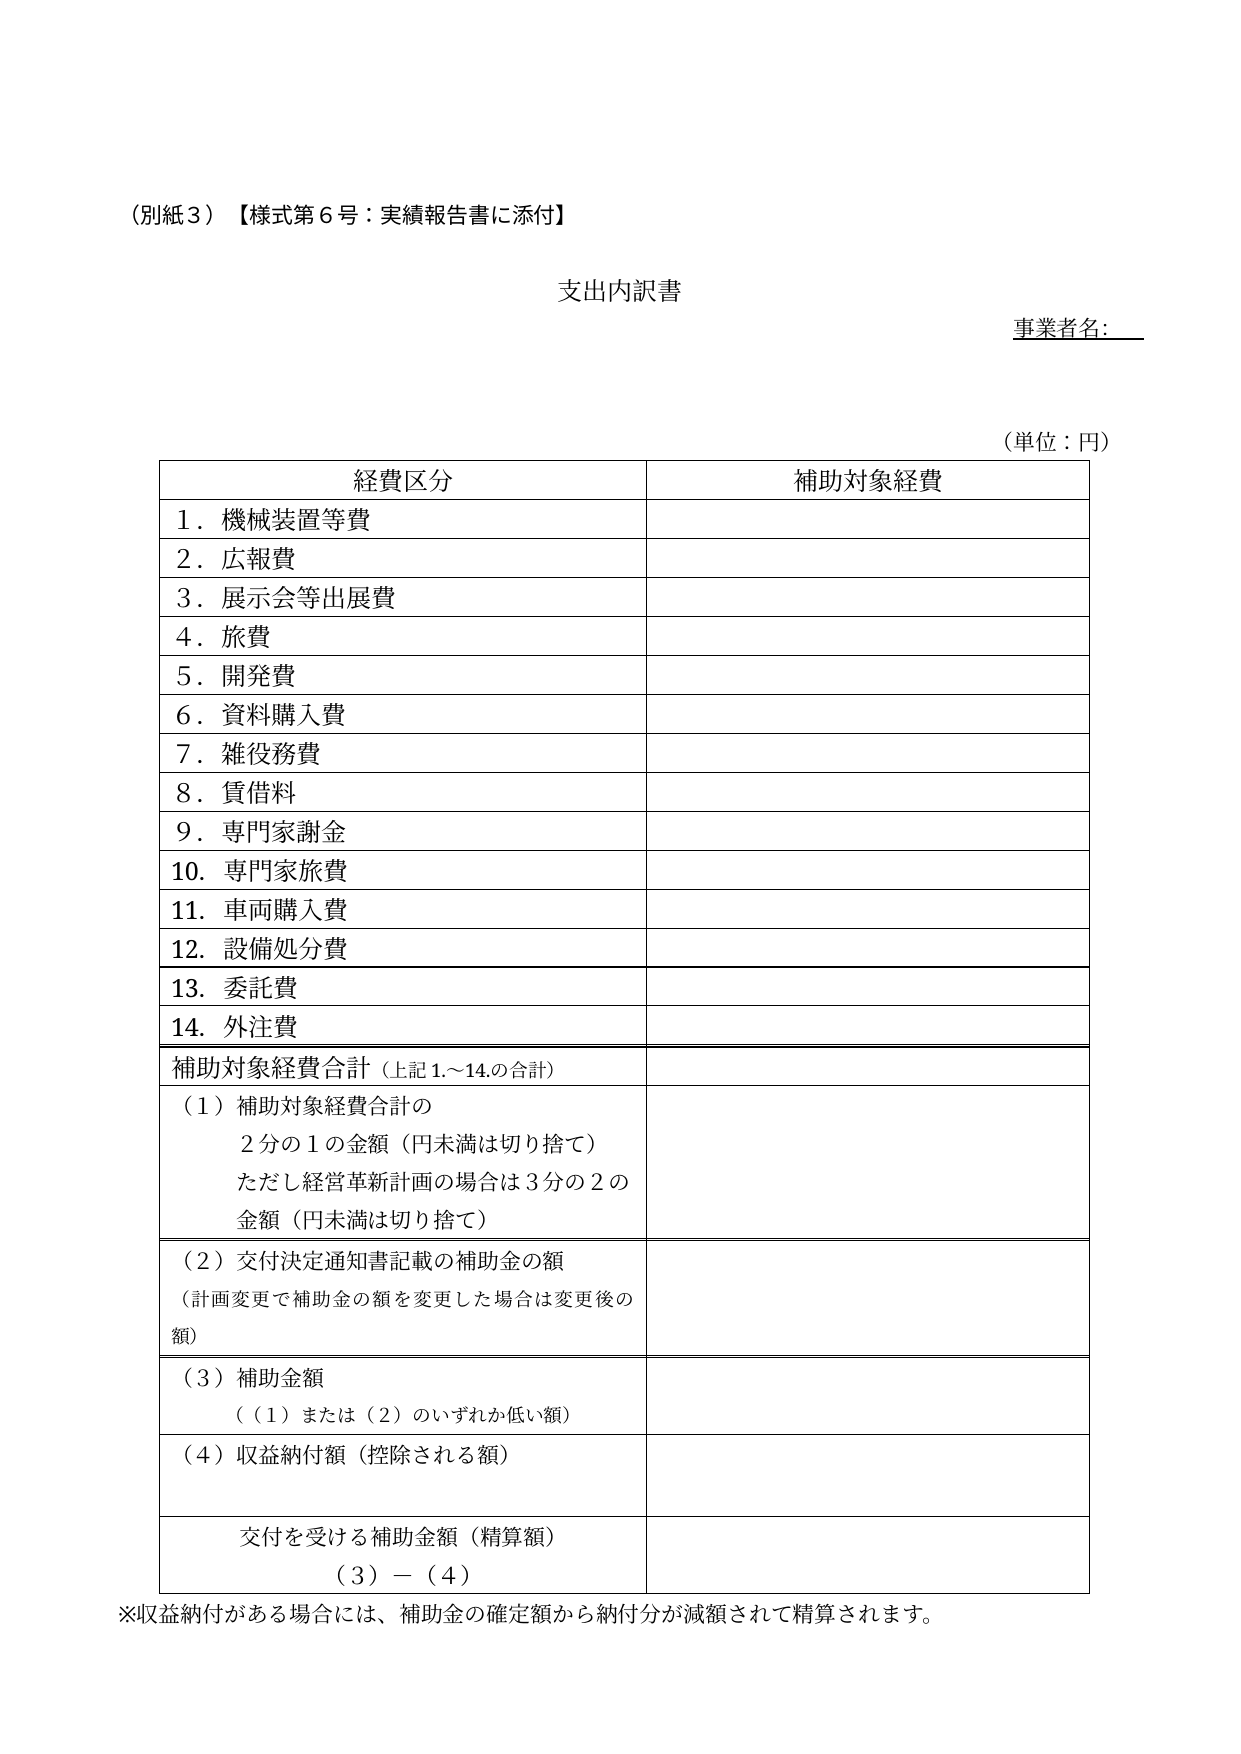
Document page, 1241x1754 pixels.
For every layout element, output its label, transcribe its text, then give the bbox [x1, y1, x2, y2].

table_cell （１）補助対象経費合計の ２分の１の金額（円未満は切り捨て） ただし経営革新計画の場合は３分の２の 金額（円未満は切り捨て） [160, 1086, 646, 1238]
table_cell 10．専門家旅費 [160, 851, 646, 888]
table_cell （２）交付決定通知書記載の補助金の額 （計画変更で補助金の額を変更した場合は変更後の額） [160, 1241, 646, 1355]
table_cell １．機械装置等費 [160, 500, 646, 538]
table_cell [647, 773, 1089, 811]
table_cell ６．資料購入費 [160, 695, 646, 733]
table_cell [647, 1086, 1089, 1238]
table_cell ４．旅費 [160, 617, 646, 655]
table_cell ２．広報費 [160, 539, 646, 577]
table_cell [647, 656, 1089, 694]
table_cell ８．賃借料 [160, 773, 646, 811]
table_cell ５．開発費 [160, 656, 646, 694]
table_cell [647, 1435, 1089, 1516]
table_cell 14．外注費 [160, 1006, 646, 1044]
text 事業者名： [118, 308, 1122, 346]
table_cell （３）補助金額 （（１）または（２）のいずれか低い額） [160, 1358, 646, 1434]
text 支出内訳書 [118, 270, 1122, 308]
table_cell （４）収益納付額（控除される額） [160, 1435, 646, 1516]
text ※収益納付がある場合には、補助金の確定額から納付分が減額されて精算されます。 [118, 1594, 1122, 1632]
table_cell [647, 500, 1089, 538]
table_header 補助対象経費 [647, 461, 1089, 499]
table_cell [647, 1358, 1089, 1434]
table_cell [647, 578, 1089, 616]
table_cell [647, 1048, 1089, 1085]
table_cell 交付を受ける補助金額（精算額） （３）－（４） [160, 1517, 646, 1593]
table_cell [647, 539, 1089, 577]
table_cell [647, 734, 1089, 772]
table_cell [647, 1517, 1089, 1593]
text （単位：円） [118, 422, 1122, 460]
table_cell 13．委託費 [160, 968, 646, 1005]
table_cell [647, 890, 1089, 927]
table_header 経費区分 [160, 461, 646, 499]
table_cell [647, 812, 1089, 849]
table_cell 12．設備処分費 [160, 929, 646, 966]
table_cell [647, 929, 1089, 966]
table_cell [647, 851, 1089, 888]
table_cell [647, 1241, 1089, 1355]
table_cell ３．展示会等出展費 [160, 578, 646, 616]
table_cell [647, 695, 1089, 733]
table_cell ９．専門家謝金 [160, 812, 646, 849]
table_cell 11．車両購入費 [160, 890, 646, 927]
text （別紙３）【様式第６号：実績報告書に添付】 [118, 194, 1122, 232]
table_cell [647, 617, 1089, 655]
table_cell [647, 968, 1089, 1005]
table_cell 補助対象経費合計（上記1.～14.の合計） [160, 1048, 646, 1085]
table_cell [647, 1006, 1089, 1044]
table_cell ７．雑役務費 [160, 734, 646, 772]
